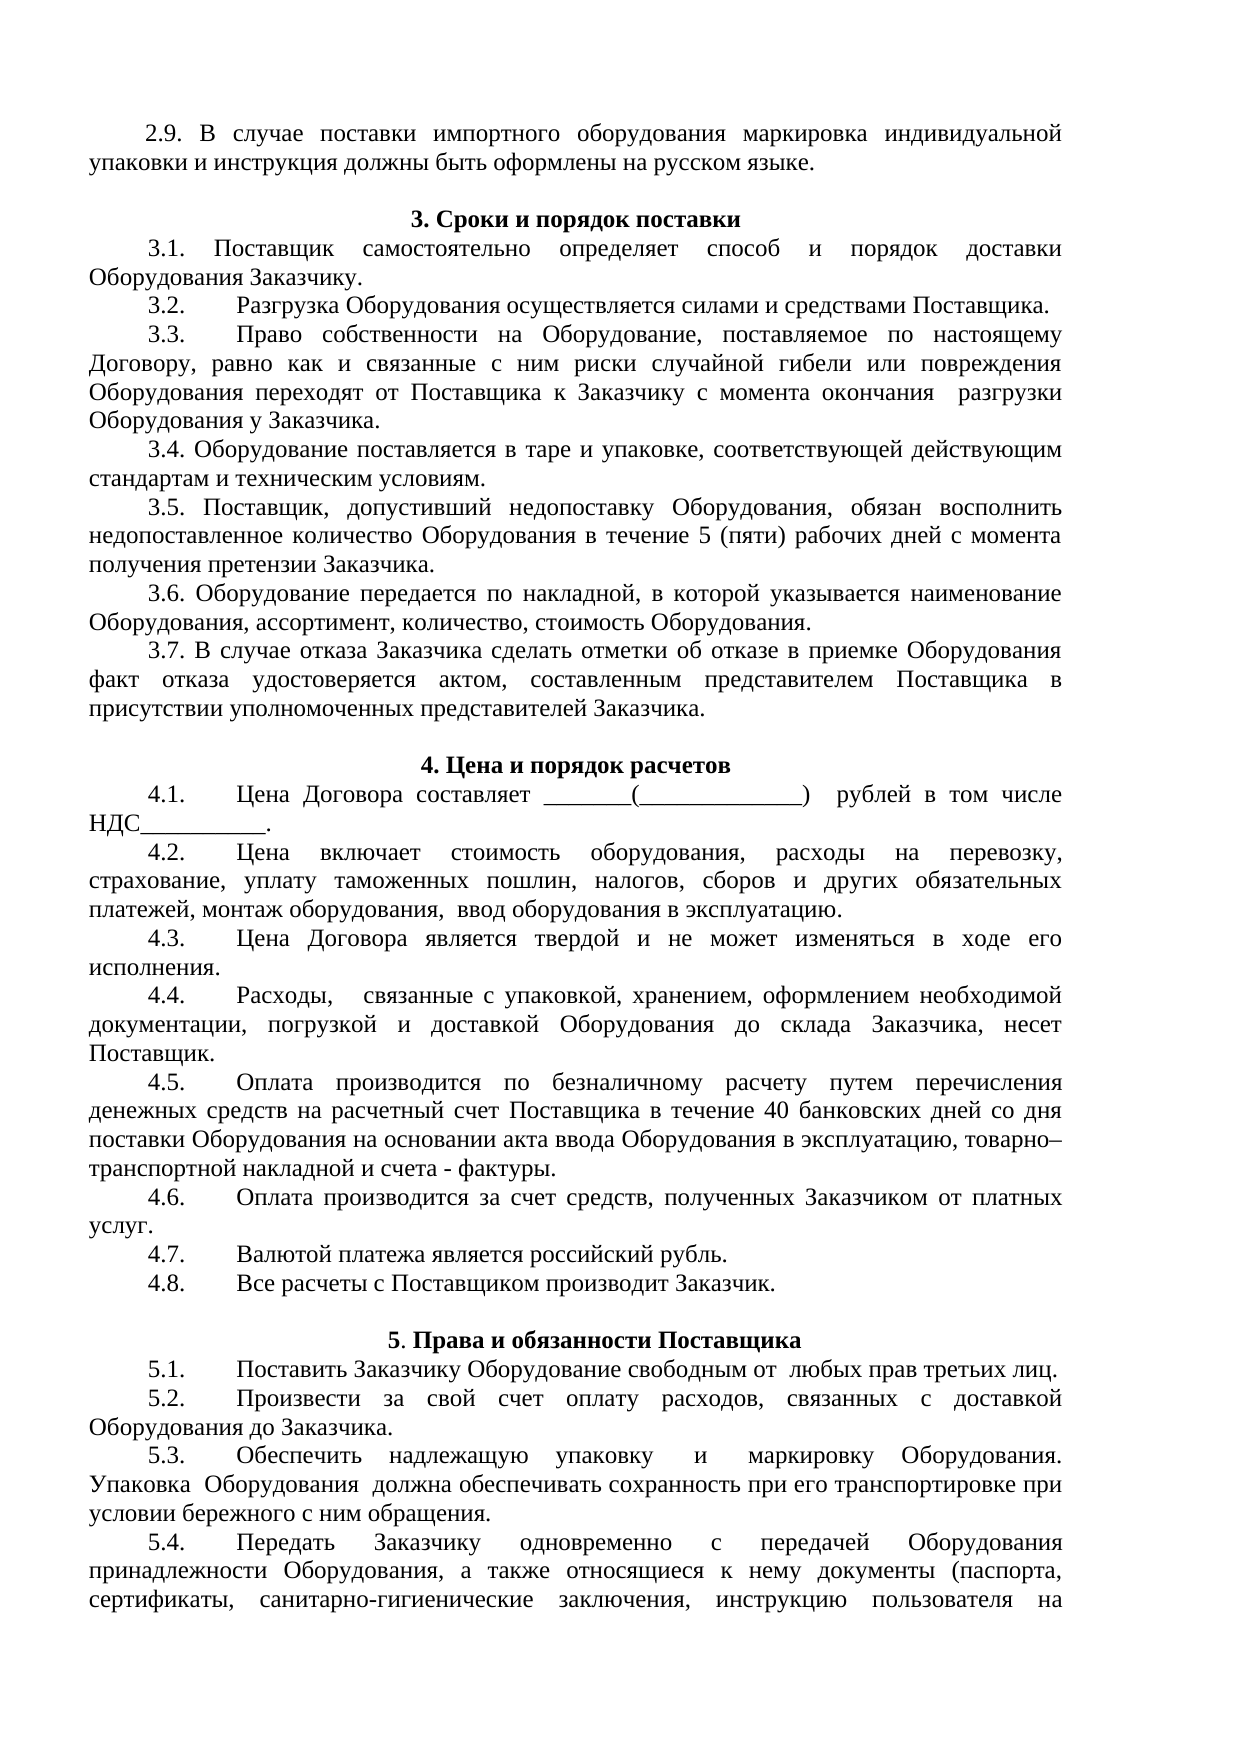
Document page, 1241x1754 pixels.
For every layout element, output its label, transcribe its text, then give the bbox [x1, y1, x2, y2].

list Все расчеты с Поставщиком производит Заказчик. [89, 1268, 1063, 1297]
text 5. Права и обязанности Поставщика [126, 1326, 1063, 1354]
list Цена Договора является твердой и не может изменяться в ходе его исполнения. [89, 923, 1063, 981]
list Оплата производится по безналичному расчету путем перечисления денежных средств на расчетный счет Поставщика в течение 40 банковских дней со дня поставки Оборудования на основании акта ввода Оборудования в эксплуатацию, товарно– транспортной накладной и счета - фактуры. [89, 1067, 1063, 1182]
list Обеспечить надлежащую упаковку и маркировку Оборудования. Упаковка Оборудования должна обеспечивать сохранность при его транспортировке при условии бережного с ним обращения. [89, 1441, 1063, 1527]
list Расходы, связанные с упаковкой, хранением, оформлением необходимой документации, погрузкой и доставкой Оборудования до склада Заказчика, несет Поставщик. [89, 981, 1063, 1067]
list Оплата производится за счет средств, полученных Заказчиком от платных услуг. [89, 1182, 1063, 1239]
list Поставить Заказчику Оборудование свободным от любых прав третьих лиц. [89, 1354, 1063, 1383]
text 3.4. Оборудование поставляется в таре и упаковке, соответствующей действующим стандартам и техническим условиям. [89, 434, 1063, 492]
list Валютой платежа является российский рубль. [89, 1239, 1063, 1268]
text 3.7. В случае отказа Заказчика сделать отметки об отказе в приемке Оборудования факт отказа удостоверяется актом, составленным представителем Поставщика в присутствии уполномоченных представителей Заказчика. [89, 636, 1063, 722]
text 4. Цена и порядок расчетов [89, 751, 1063, 779]
text 3.6. Оборудование передается по накладной, в которой указывается наименование Оборудования, ассортимент, количество, стоимость Оборудования. [89, 578, 1063, 636]
list Право собственности на Оборудование, поставляемое по настоящему Договору, равно как и связанные с ним риски случайной гибели или повреждения Оборудования переходят от Поставщика к Заказчику с момента окончания разгрузки Оборудования у Заказчика. [89, 319, 1063, 434]
list Цена включает стоимость оборудования, расходы на перевозку, страхование, уплату таможенных пошлин, налогов, сборов и других обязательных платежей, монтаж оборудования, ввод оборудования в эксплуатацию. [89, 837, 1063, 923]
list Произвести за свой счет оплату расходов, связанных с доставкой Оборудования до Заказчика. [89, 1383, 1063, 1441]
text 2.9. В случае поставки импортного оборудования маркировка индивидуальной упаковки и инструкция должны быть оформлены на русском языке. [89, 118, 1063, 176]
text 3.1. Поставщик самостоятельно определяет способ и порядок доставки Оборудования Заказчику. [89, 233, 1063, 291]
list Разгрузка Оборудования осуществляется силами и средствами Поставщика. [89, 291, 1063, 319]
list Цена Договора составляет _______(_____________) рублей в том числе НДС__________. [89, 779, 1063, 837]
text 3. Сроки и порядок поставки [89, 204, 1063, 233]
text 3.5. Поставщик, допустивший недопоставку Оборудования, обязан восполнить недопоставленное количество Оборудования в течение 5 (пяти) рабочих дней с момента получения претензии Заказчика. [89, 492, 1063, 578]
